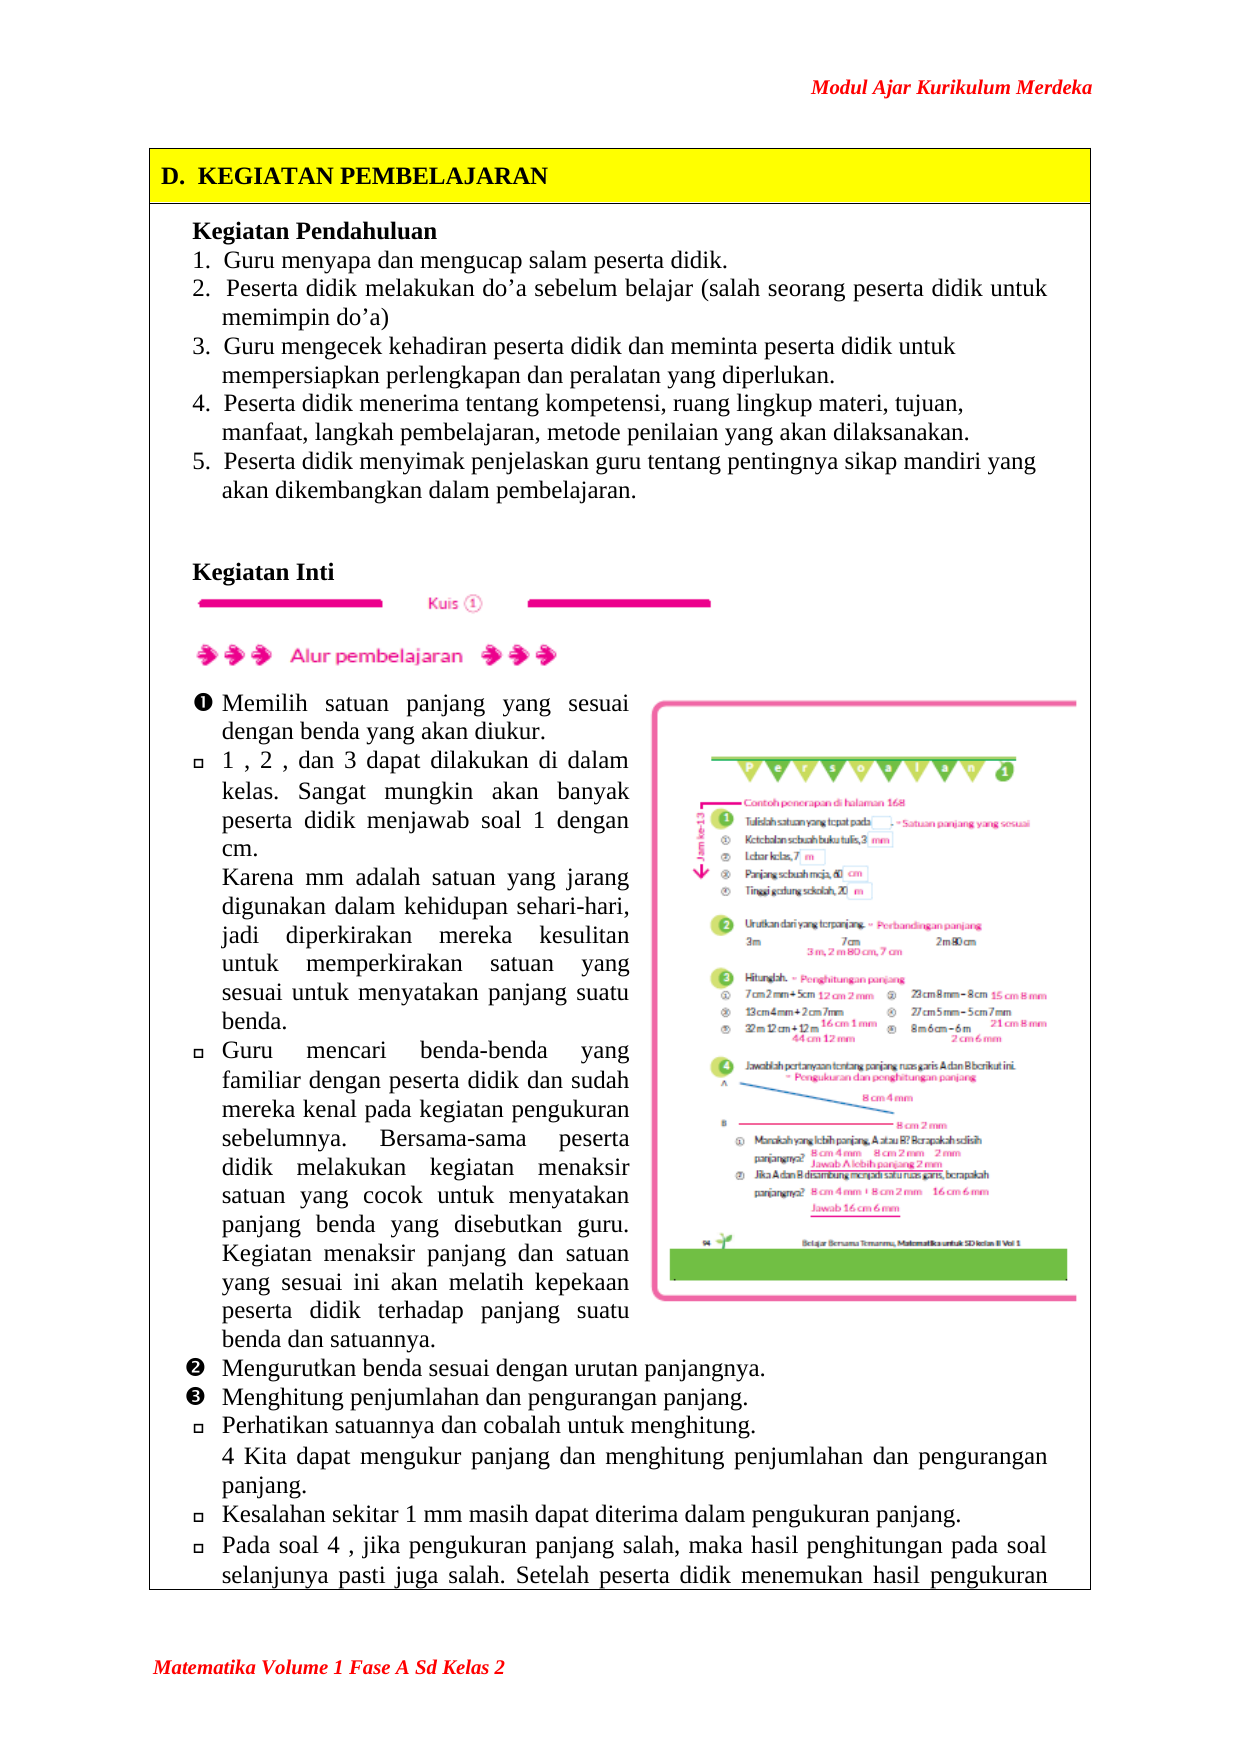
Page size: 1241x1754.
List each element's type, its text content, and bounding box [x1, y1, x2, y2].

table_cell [150, 204, 1090, 1589]
picture [192, 586, 722, 688]
table_cell D. KEGIATAN PEMBELAJARAN [150, 149, 1090, 202]
picture [648, 692, 1077, 1311]
